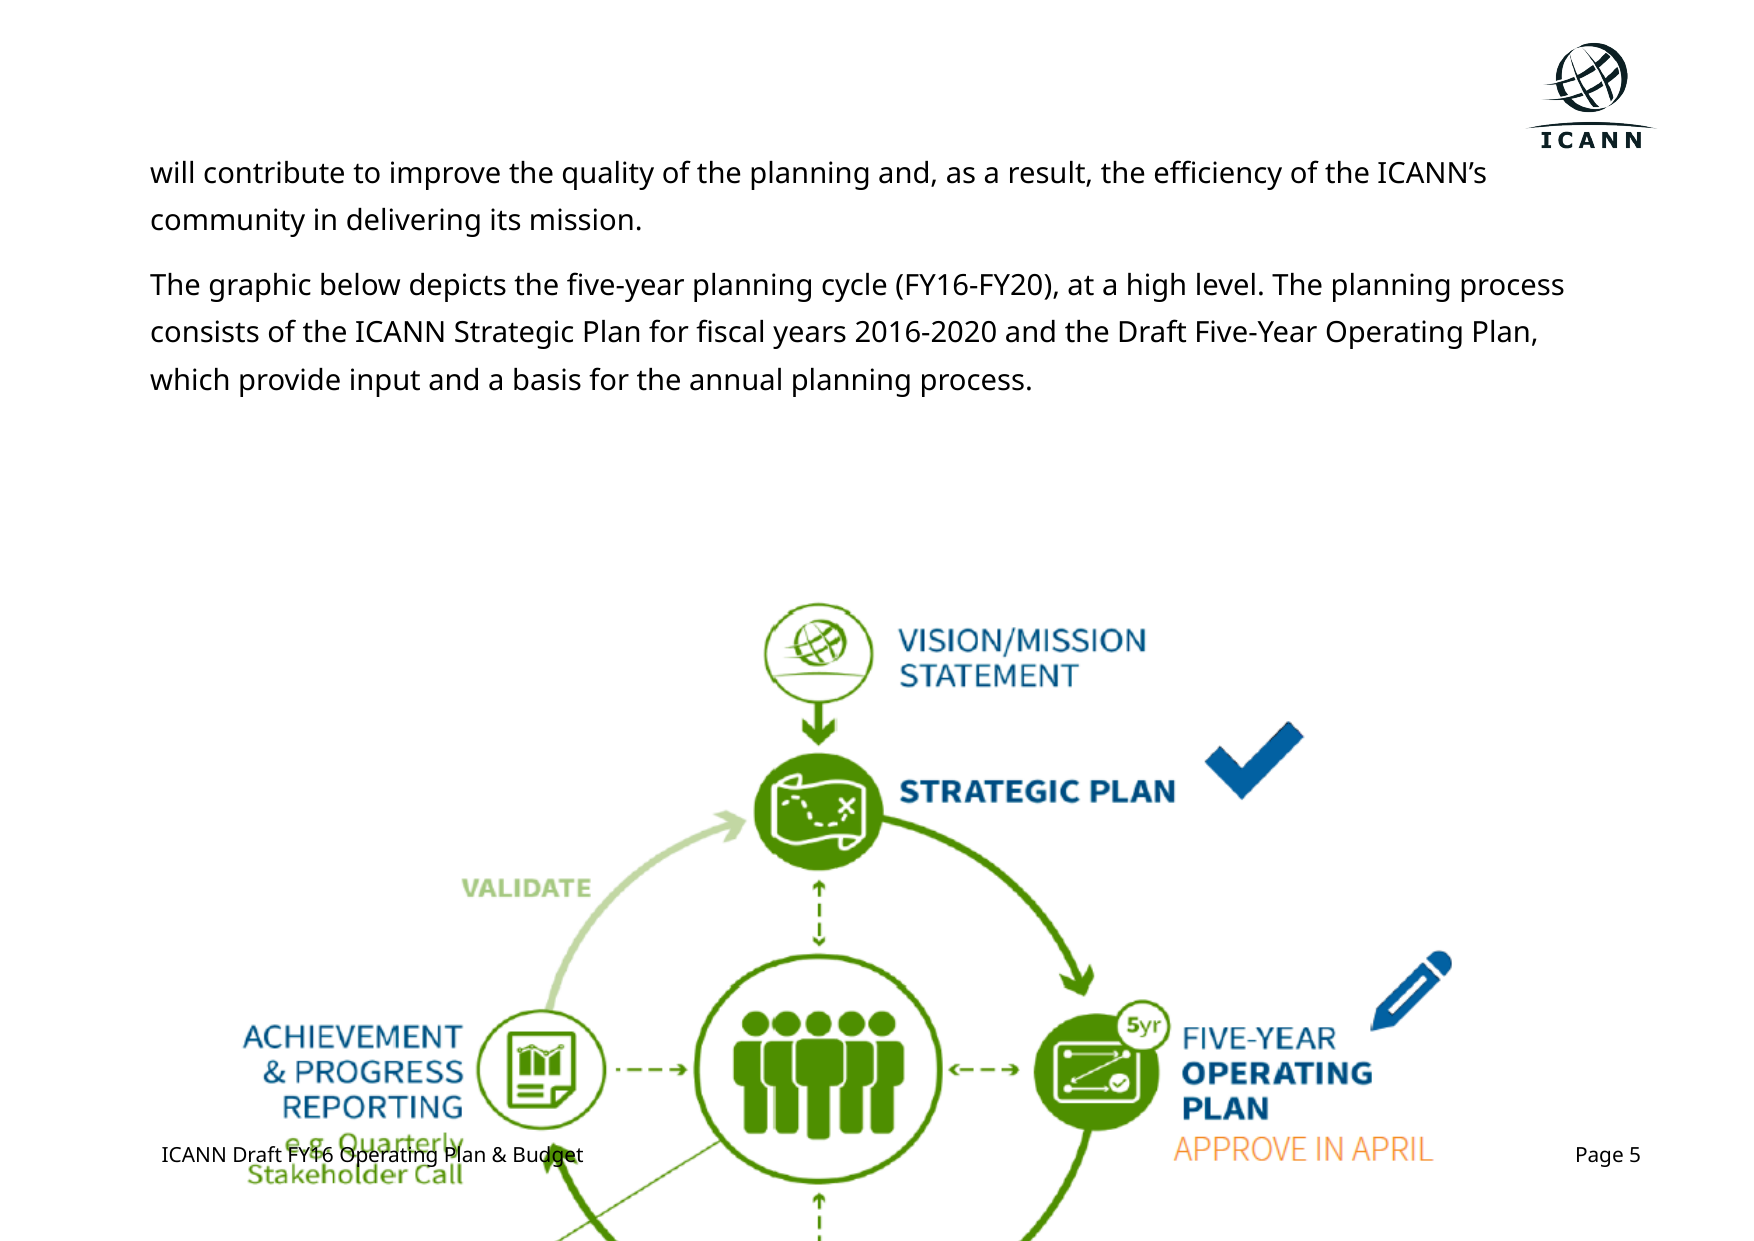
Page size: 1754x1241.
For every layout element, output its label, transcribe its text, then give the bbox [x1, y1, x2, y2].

text The graphic below depicts the five-year planning cycle (FY16-FY20), at a high level. The planning process consists of the ICANN Strategic Plan for fiscal years 2016-2020 and the Draft Five-Year Operating Plan, which provide input and a basis for the annual planning process. [150, 264, 1604, 399]
picture [1518, 39, 1664, 152]
picture [225, 599, 1529, 1241]
